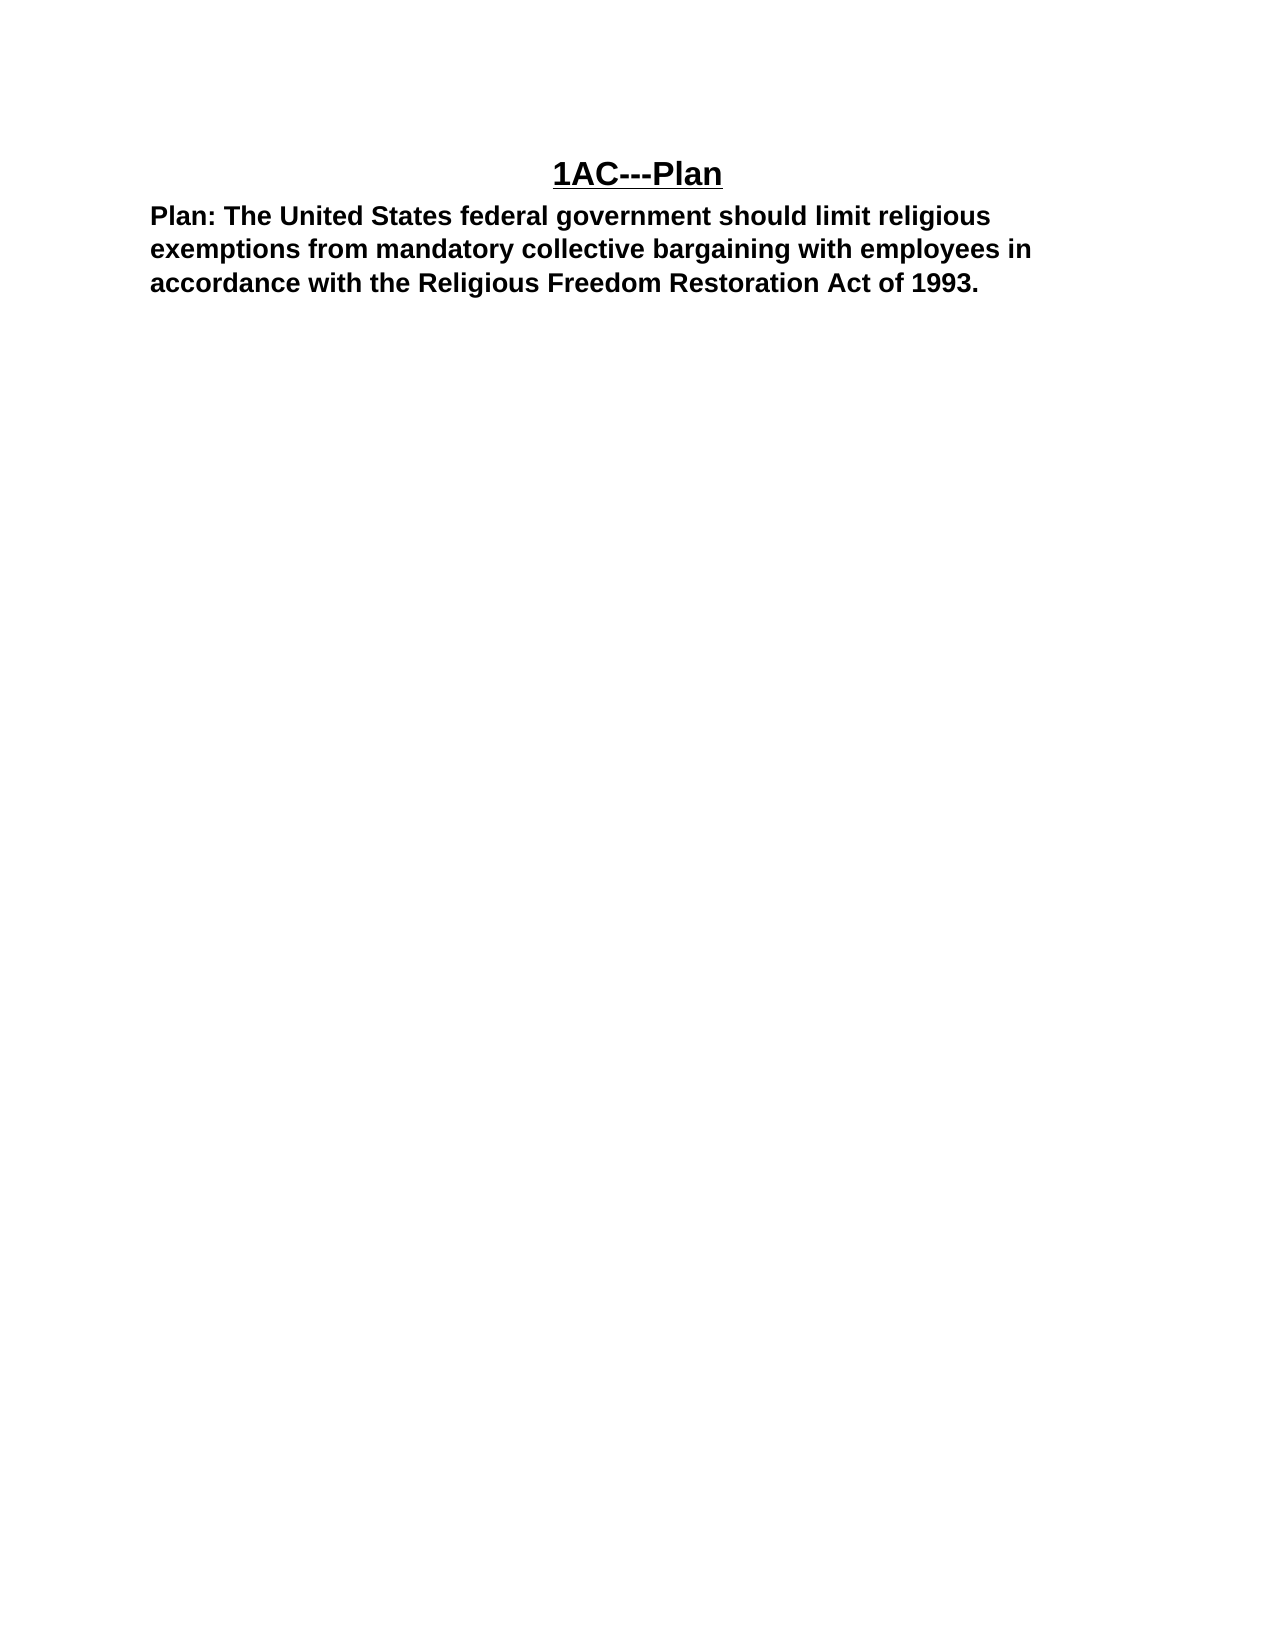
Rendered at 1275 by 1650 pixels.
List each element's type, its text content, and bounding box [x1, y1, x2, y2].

subtitle Plan: The United States federal government should limit religious exemptions from mandatory collective bargaining with employees in accordance with the Religious Freedom Restoration Act of 1993. [150, 200, 1125, 298]
subtitle 1AC---Plan [150, 154, 1125, 193]
